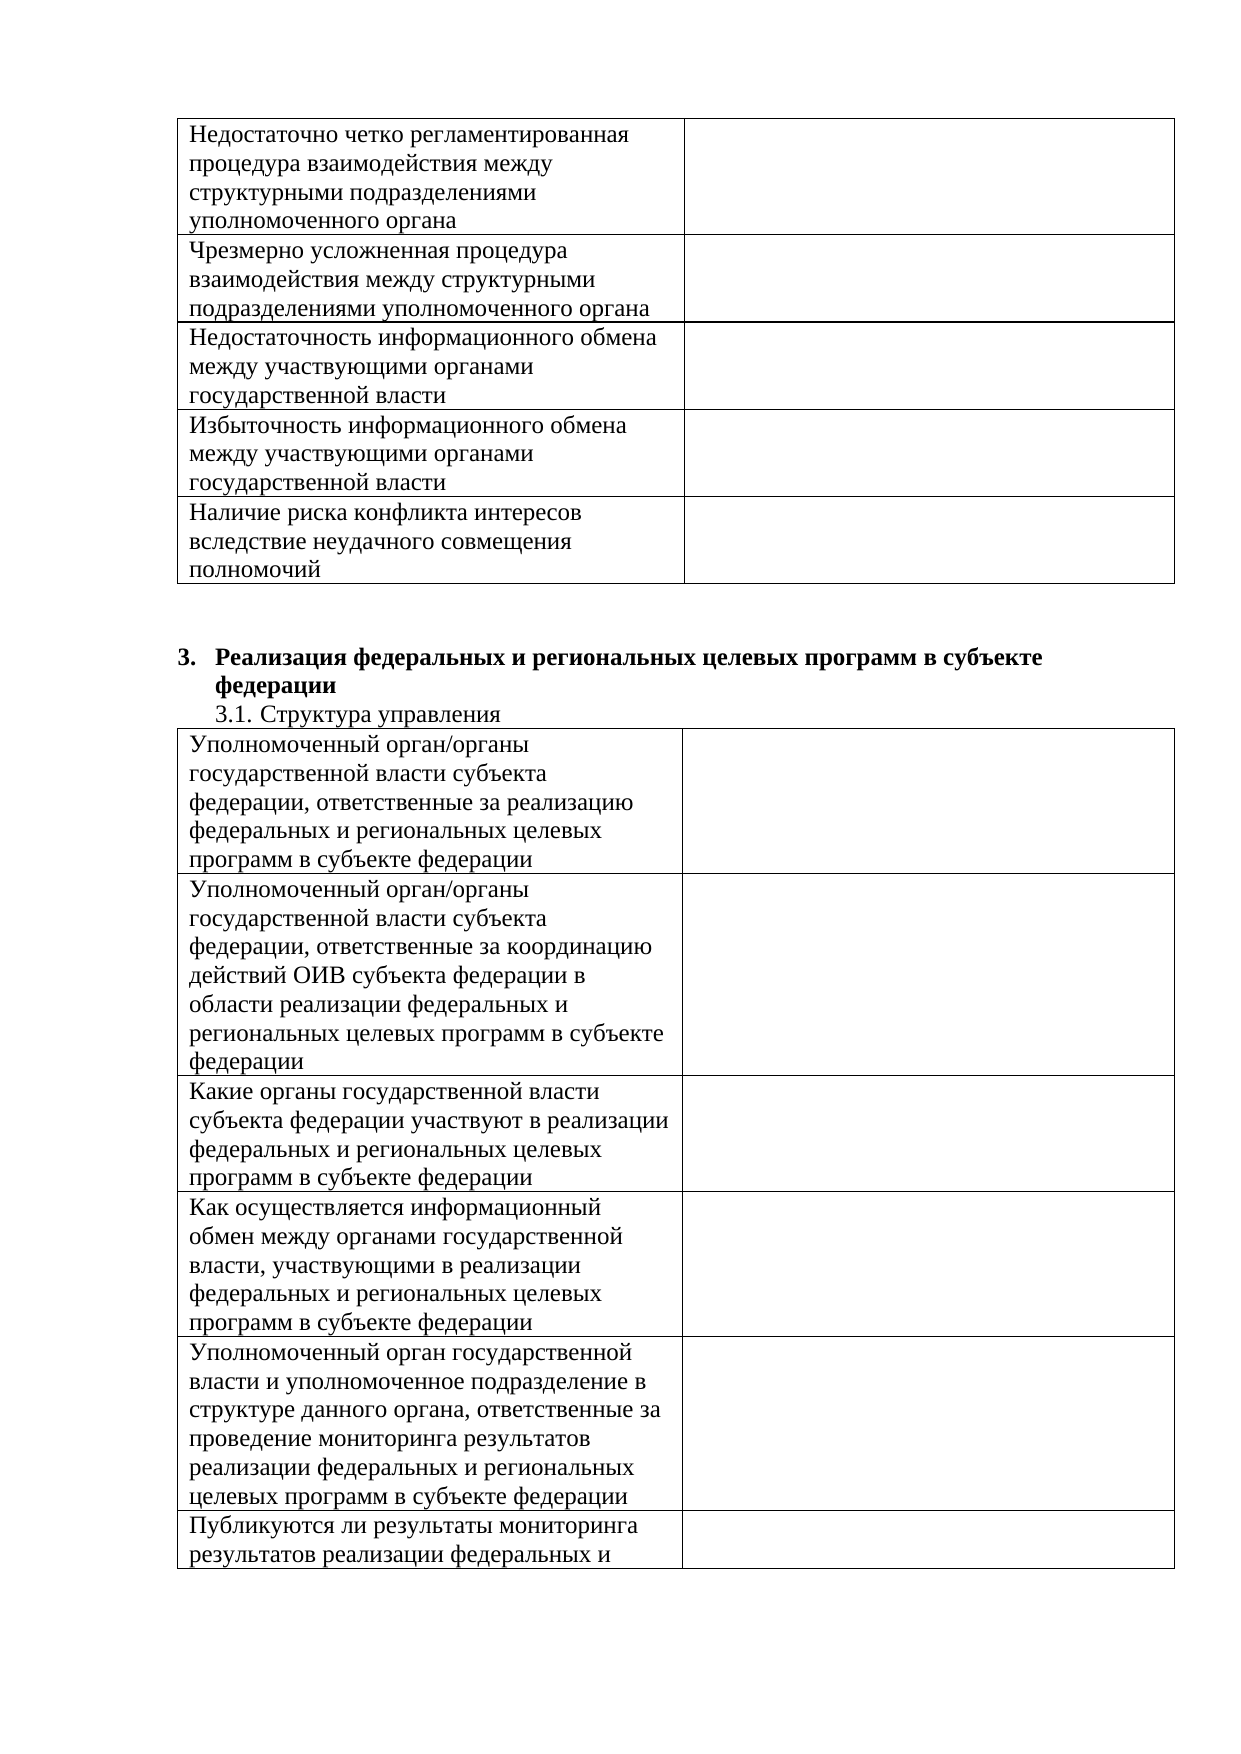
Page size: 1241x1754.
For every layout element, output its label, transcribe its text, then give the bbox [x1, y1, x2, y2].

table_cell Наличие риска конфликта интересов вследствие неудачного совмещения полномочий [178, 497, 684, 583]
table_cell [683, 1337, 1174, 1509]
table_cell [683, 874, 1174, 1075]
table_header [683, 729, 1174, 873]
table_cell Как осуществляется информационный обмен между органами государственной власти, участвующими в реализации федеральных и региональных целевых программ в субъекте федерации [178, 1192, 682, 1336]
table_cell [683, 1076, 1174, 1191]
table_cell [685, 323, 1174, 409]
list Реализация федеральных и региональных целевых программ в субъекте федерации [177, 642, 1152, 699]
table_cell [685, 497, 1174, 583]
table_cell [685, 410, 1174, 496]
table_cell Чрезмерно усложненная процедура взаимодействия между структурными подразделениями уполномоченного органа [178, 235, 684, 321]
table_cell [683, 1511, 1174, 1568]
table_cell Недостаточно четко регламентированная процедура взаимодействия между структурными подразделениями уполномоченного органа [178, 119, 684, 234]
table_cell Избыточность информационного обмена между участвующими органами государственной власти [178, 410, 684, 496]
table_cell [683, 1192, 1174, 1336]
table_cell Уполномоченный орган государственной власти и уполномоченное подразделение в структуре данного органа, ответственные за проведение мониторинга результатов реализации федеральных и региональных целевых программ в субъекте федерации [178, 1337, 682, 1509]
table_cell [178, 1511, 682, 1568]
table_cell [685, 119, 1174, 234]
table_cell Недостаточность информационного обмена между участвующими органами государственной власти [178, 323, 684, 409]
table_cell Уполномоченный орган/органы государственной власти субъекта федерации, ответственные за координацию действий ОИВ субъекта федерации в области реализации федеральных и региональных целевых программ в субъекте федерации [178, 874, 682, 1075]
table_cell [685, 235, 1174, 321]
table_cell Какие органы государственной власти субъекта федерации участвуют в реализации федеральных и региональных целевых программ в субъекте федерации [178, 1076, 682, 1191]
table_header Уполномоченный орган/органы государственной власти субъекта федерации, ответственные за реализацию федеральных и региональных целевых программ в субъекте федерации [178, 729, 682, 873]
list Структура управления [215, 699, 1152, 728]
